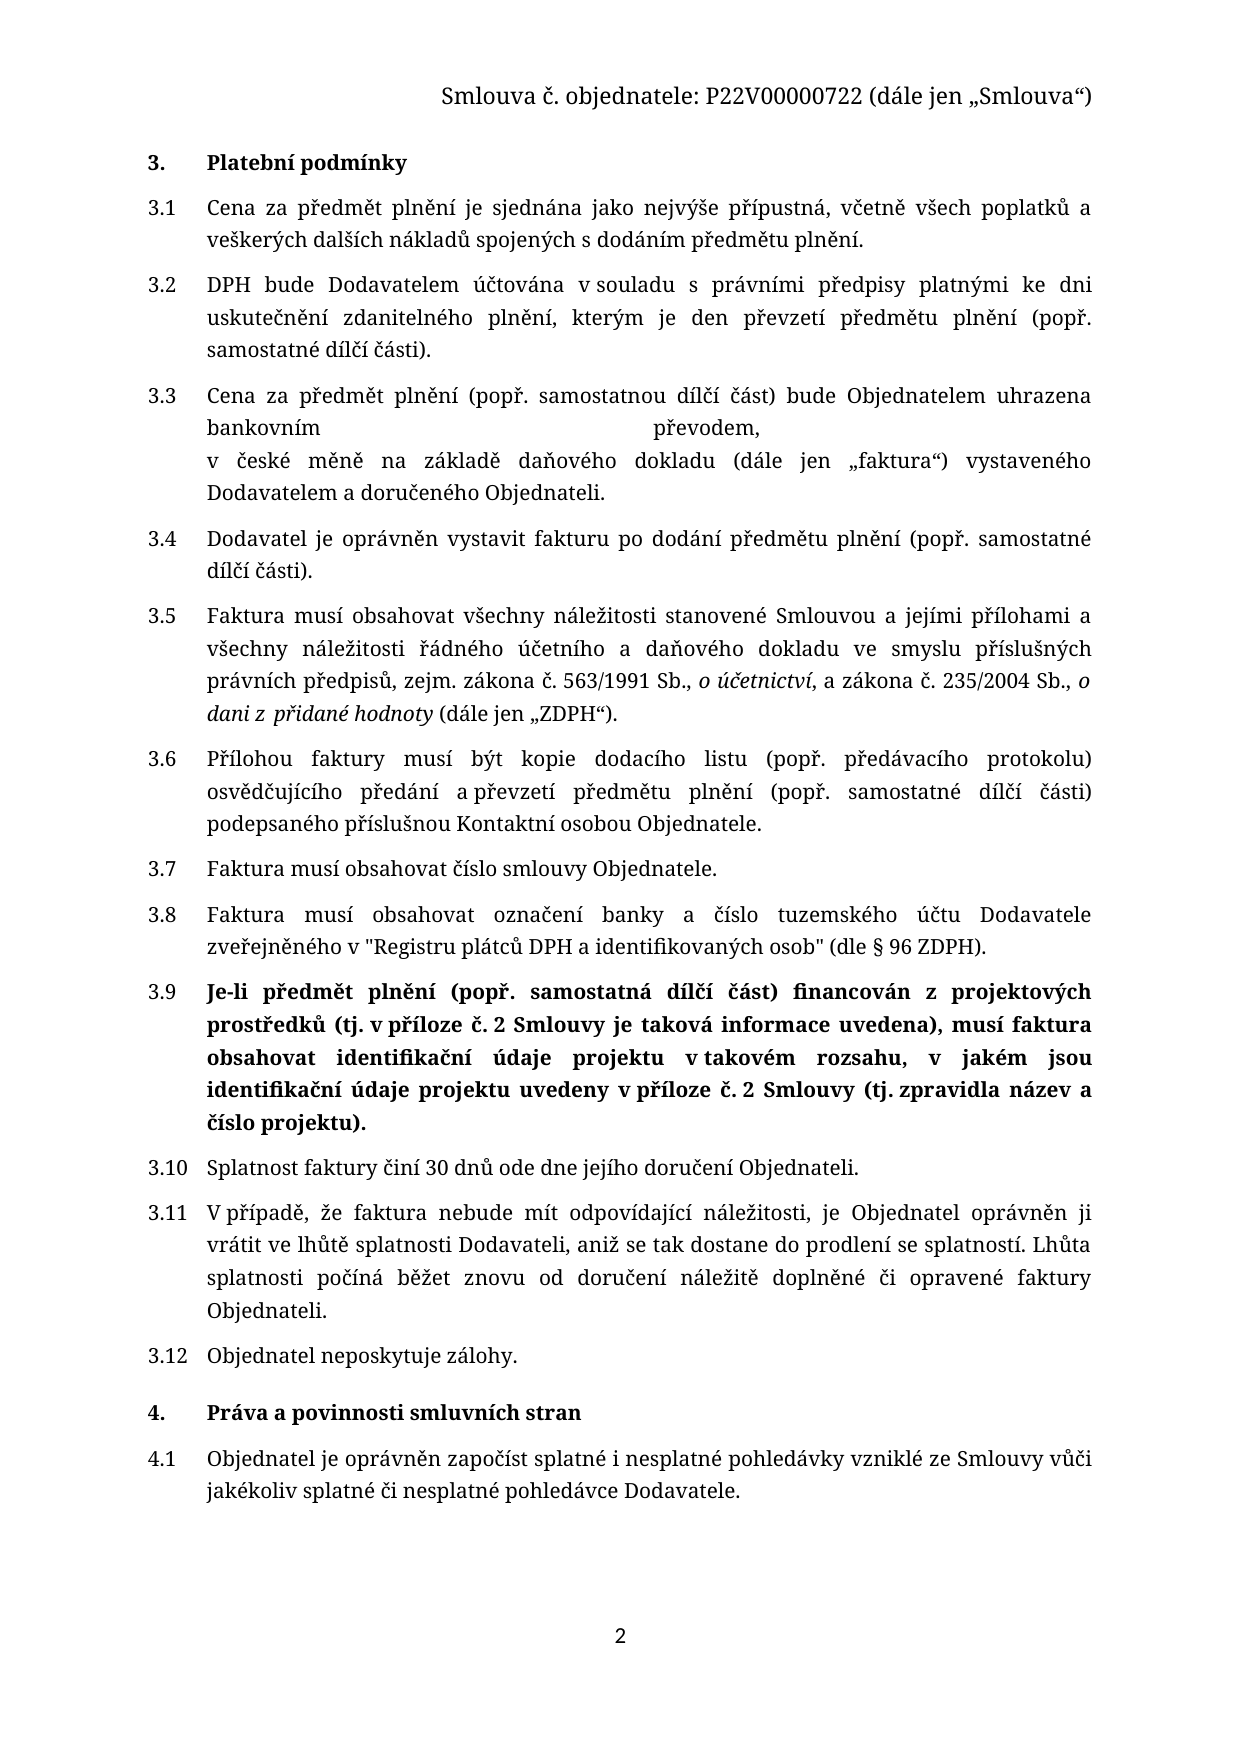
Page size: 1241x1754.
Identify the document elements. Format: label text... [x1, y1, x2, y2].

list Cena za předmět plnění je sjednána jako nejvýše přípustná, včetně všech poplatků a veškerých dalších nákladů spojených s dodáním předmětu plnění. [148, 193, 1093, 254]
list DPH bude Dodavatelem účtována v souladu s právními předpisy platnými ke dni uskutečnění zdanitelného plnění, kterým je den převzetí předmětu plnění (popř. samostatné dílčí části). [148, 270, 1093, 364]
list Faktura musí obsahovat všechny náležitosti stanovené Smlouvou a jejími přílohami a všechny náležitosti řádného účetního a daňového dokladu ve smyslu příslušných právních předpisů, zejm. zákona č. 563/1991 Sb., o účetnictví, a zákona č. 235/2004 Sb., o dani z přidané hodnoty (dále jen „ZDPH“). [148, 601, 1093, 728]
list Objednatel neposkytuje zálohy. [148, 1341, 1093, 1369]
list Objednatel je oprávněn započíst splatné i nesplatné pohledávky vzniklé ze Smlouvy vůči jakékoliv splatné či nesplatné pohledávce Dodavatele. [148, 1444, 1093, 1505]
list Platební podmínky [148, 148, 1093, 176]
list V případě, že faktura nebude mít odpovídající náležitosti, je Objednatel oprávněn ji vrátit ve lhůtě splatnosti Dodavateli, aniž se tak dostane do prodlení se splatností. Lhůta splatnosti počíná běžet znovu od doručení náležitě doplněné či opravené faktury Objednateli. [148, 1198, 1093, 1324]
list Přílohou faktury musí být kopie dodacího listu (popř. předávacího protokolu) osvědčujícího předání a převzetí předmětu plnění (popř. samostatné dílčí části) podepsaného příslušnou Kontaktní osobou Objednatele. [148, 744, 1093, 838]
list Splatnost faktury činí 30 dnů ode dne jejího doručení Objednateli. [148, 1153, 1093, 1181]
list Je-li předmět plnění (popř. samostatná dílčí část) financován z projektových prostředků (tj. v příloze č. 2 Smlouvy je taková informace uvedena), musí faktura obsahovat identifikační údaje projektu v takovém rozsahu, v jakém jsou identifikační údaje projektu uvedeny v příloze č. 2 Smlouvy (tj. zpravidla název a číslo projektu). [148, 977, 1093, 1136]
list Dodavatel je oprávněn vystavit fakturu po dodání předmětu plnění (popř. samostatné dílčí části). [148, 524, 1093, 585]
list Faktura musí obsahovat číslo smlouvy Objednatele. [148, 854, 1093, 883]
list Faktura musí obsahovat označení banky a číslo tuzemského účtu Dodavatele zveřejněného v "Registru plátců DPH a identifikovaných osob" (dle § 96 ZDPH). [148, 900, 1093, 961]
list Cena za předmět plnění (popř. samostatnou dílčí část) bude Objednatelem uhrazena bankovním převodem, v české měně na základě daňového dokladu (dále jen „faktura“) vystaveného Dodavatelem a doručeného Objednateli. [148, 381, 1093, 507]
list Práva a povinnosti smluvních stran [148, 1398, 1093, 1427]
